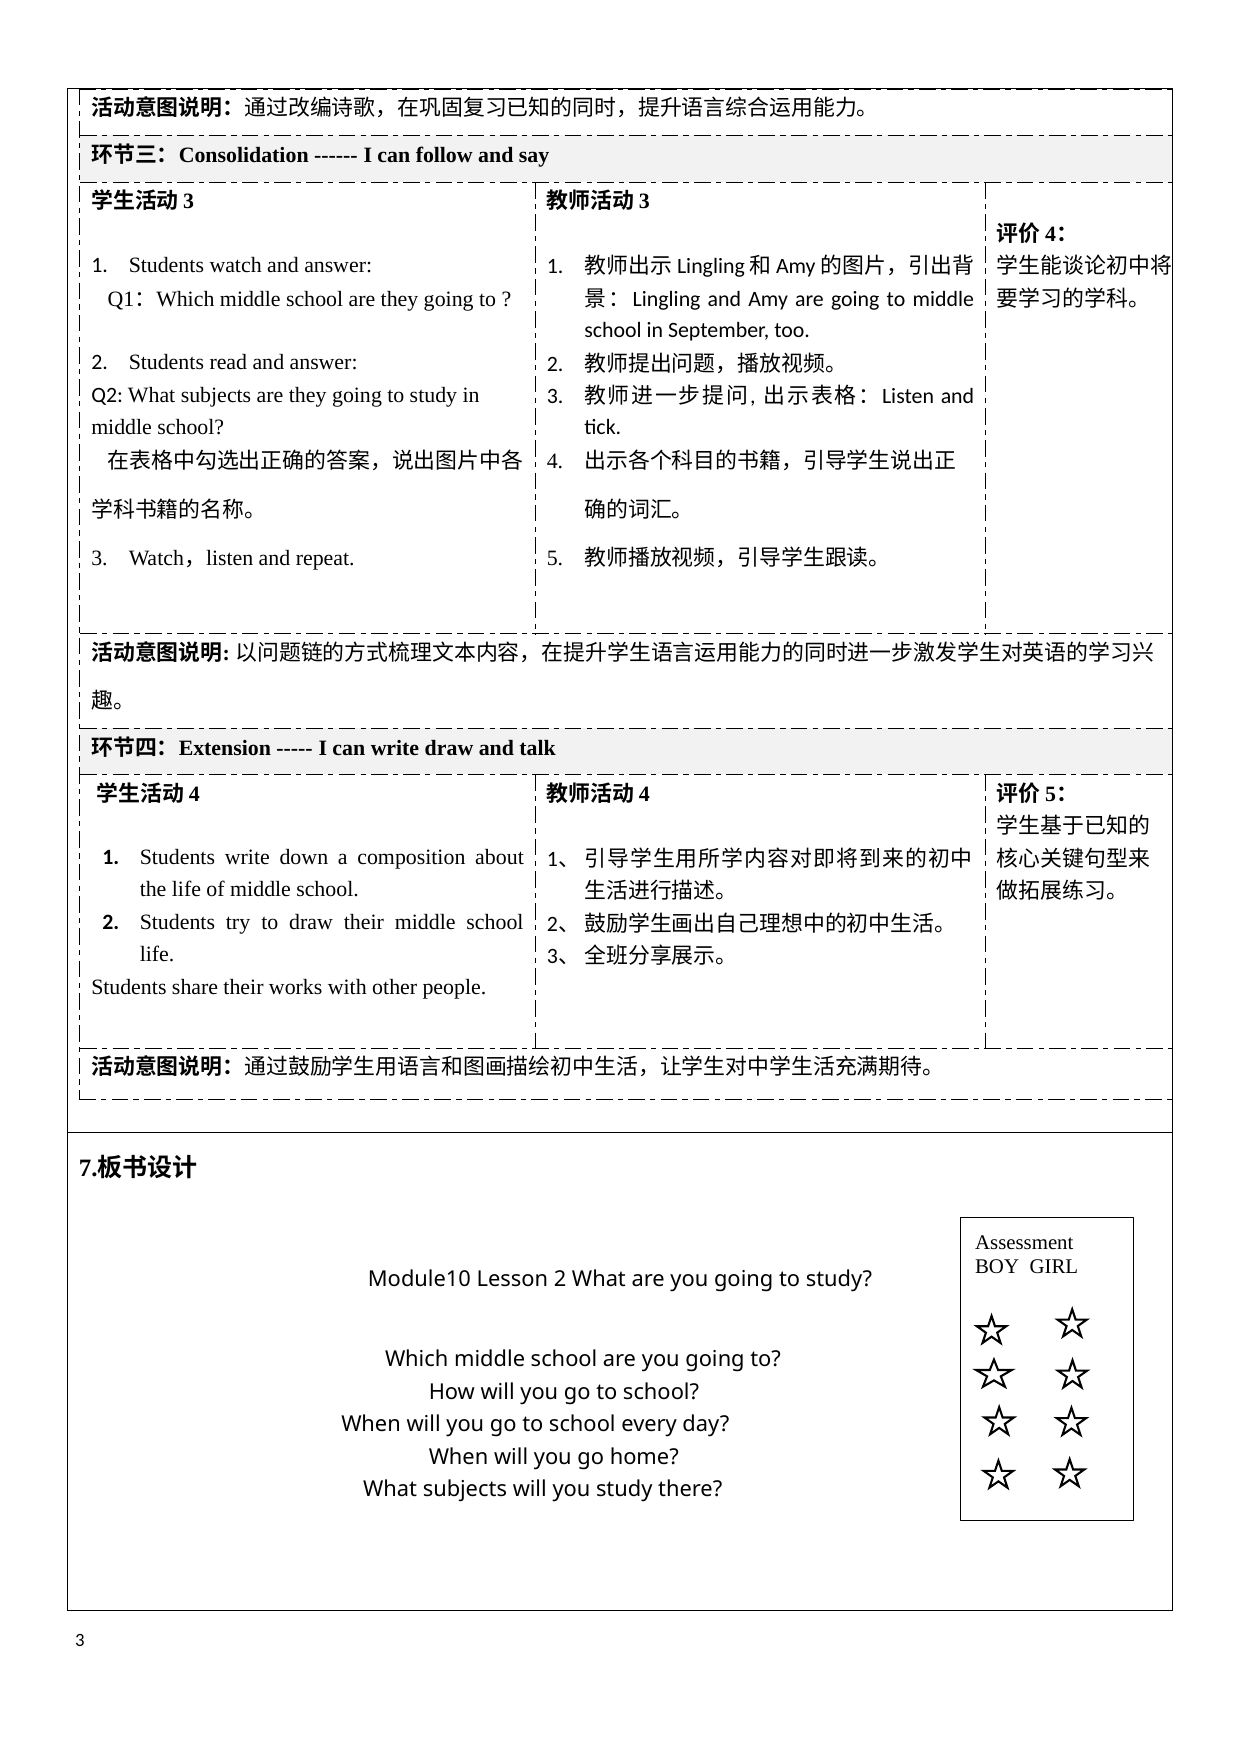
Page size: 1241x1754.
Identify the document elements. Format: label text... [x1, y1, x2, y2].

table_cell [68, 1133, 1172, 1610]
table_cell 学习活动设计 [68, 89, 1172, 1132]
